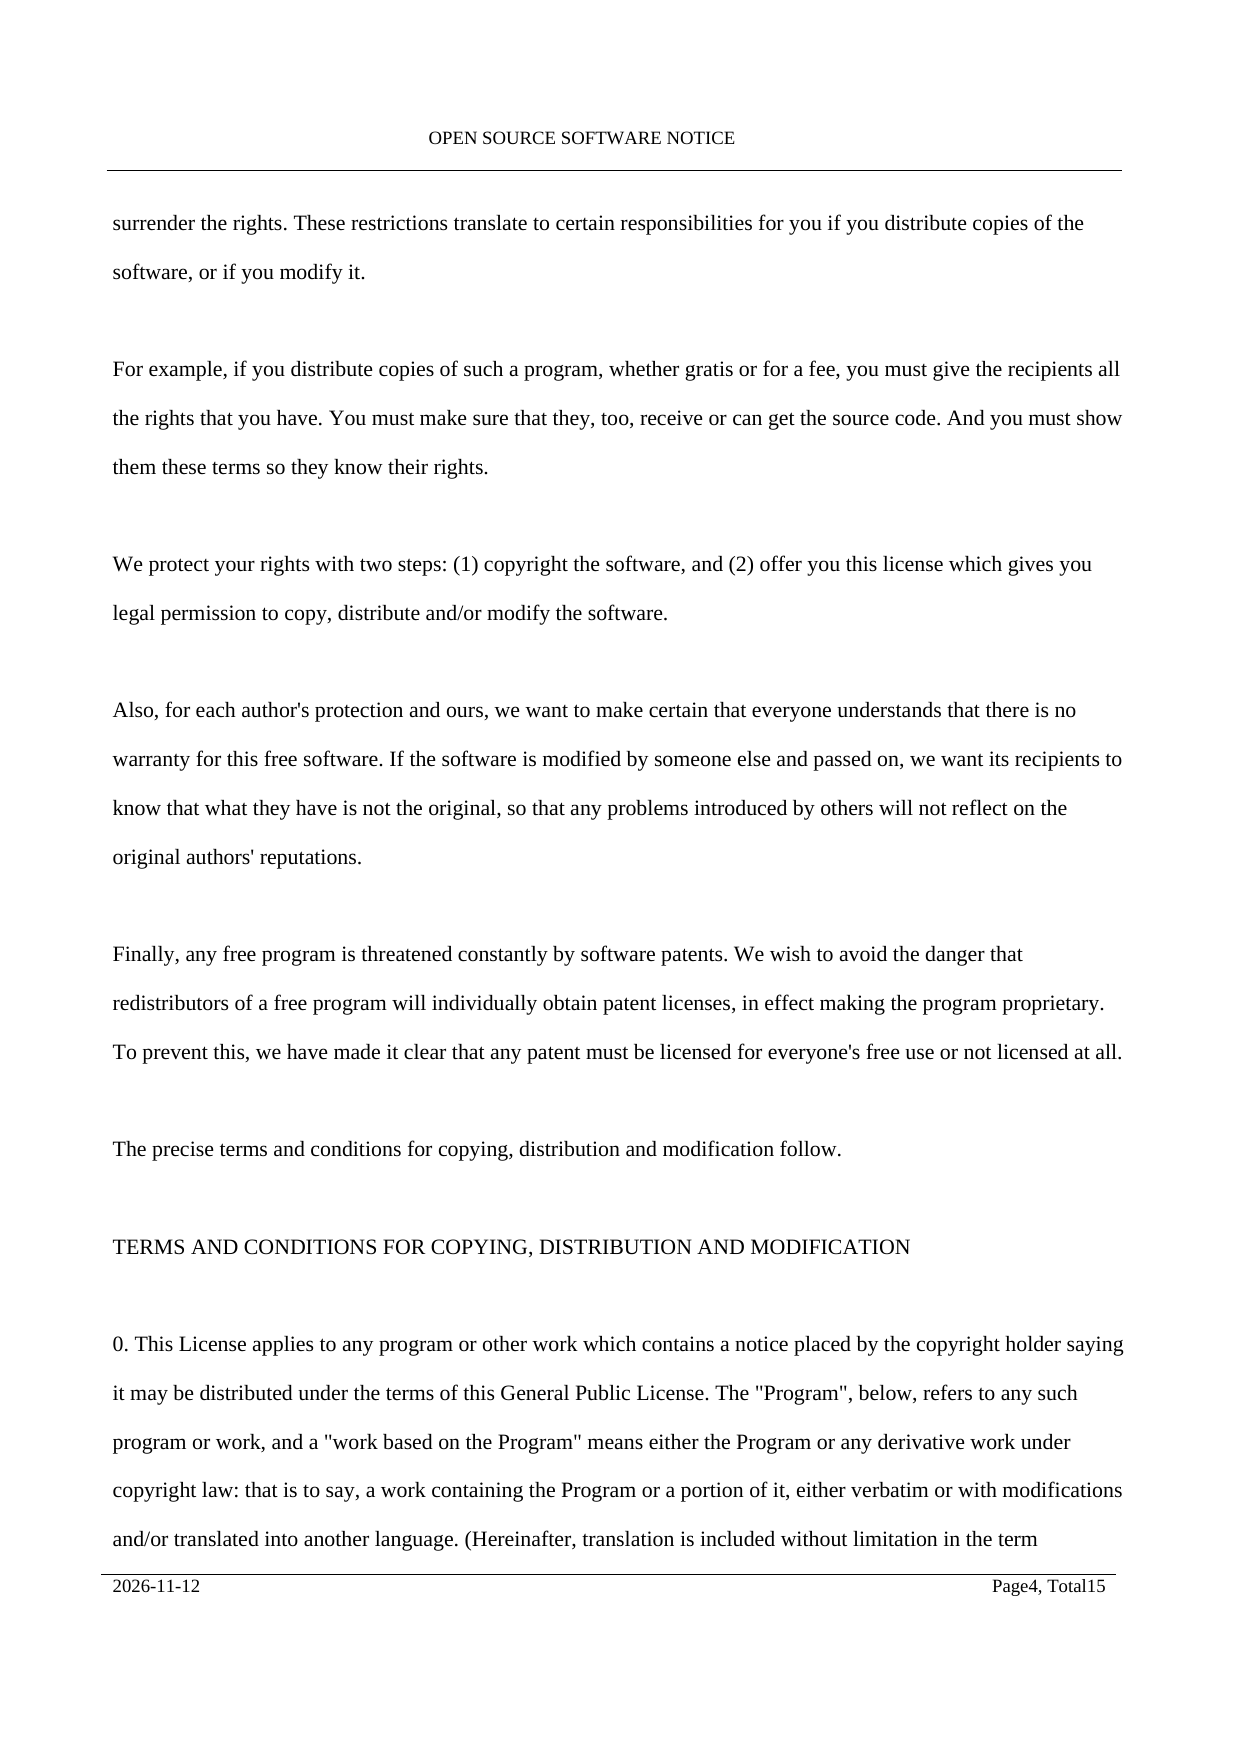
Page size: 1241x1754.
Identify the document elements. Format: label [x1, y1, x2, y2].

text [112, 206, 1128, 1555]
